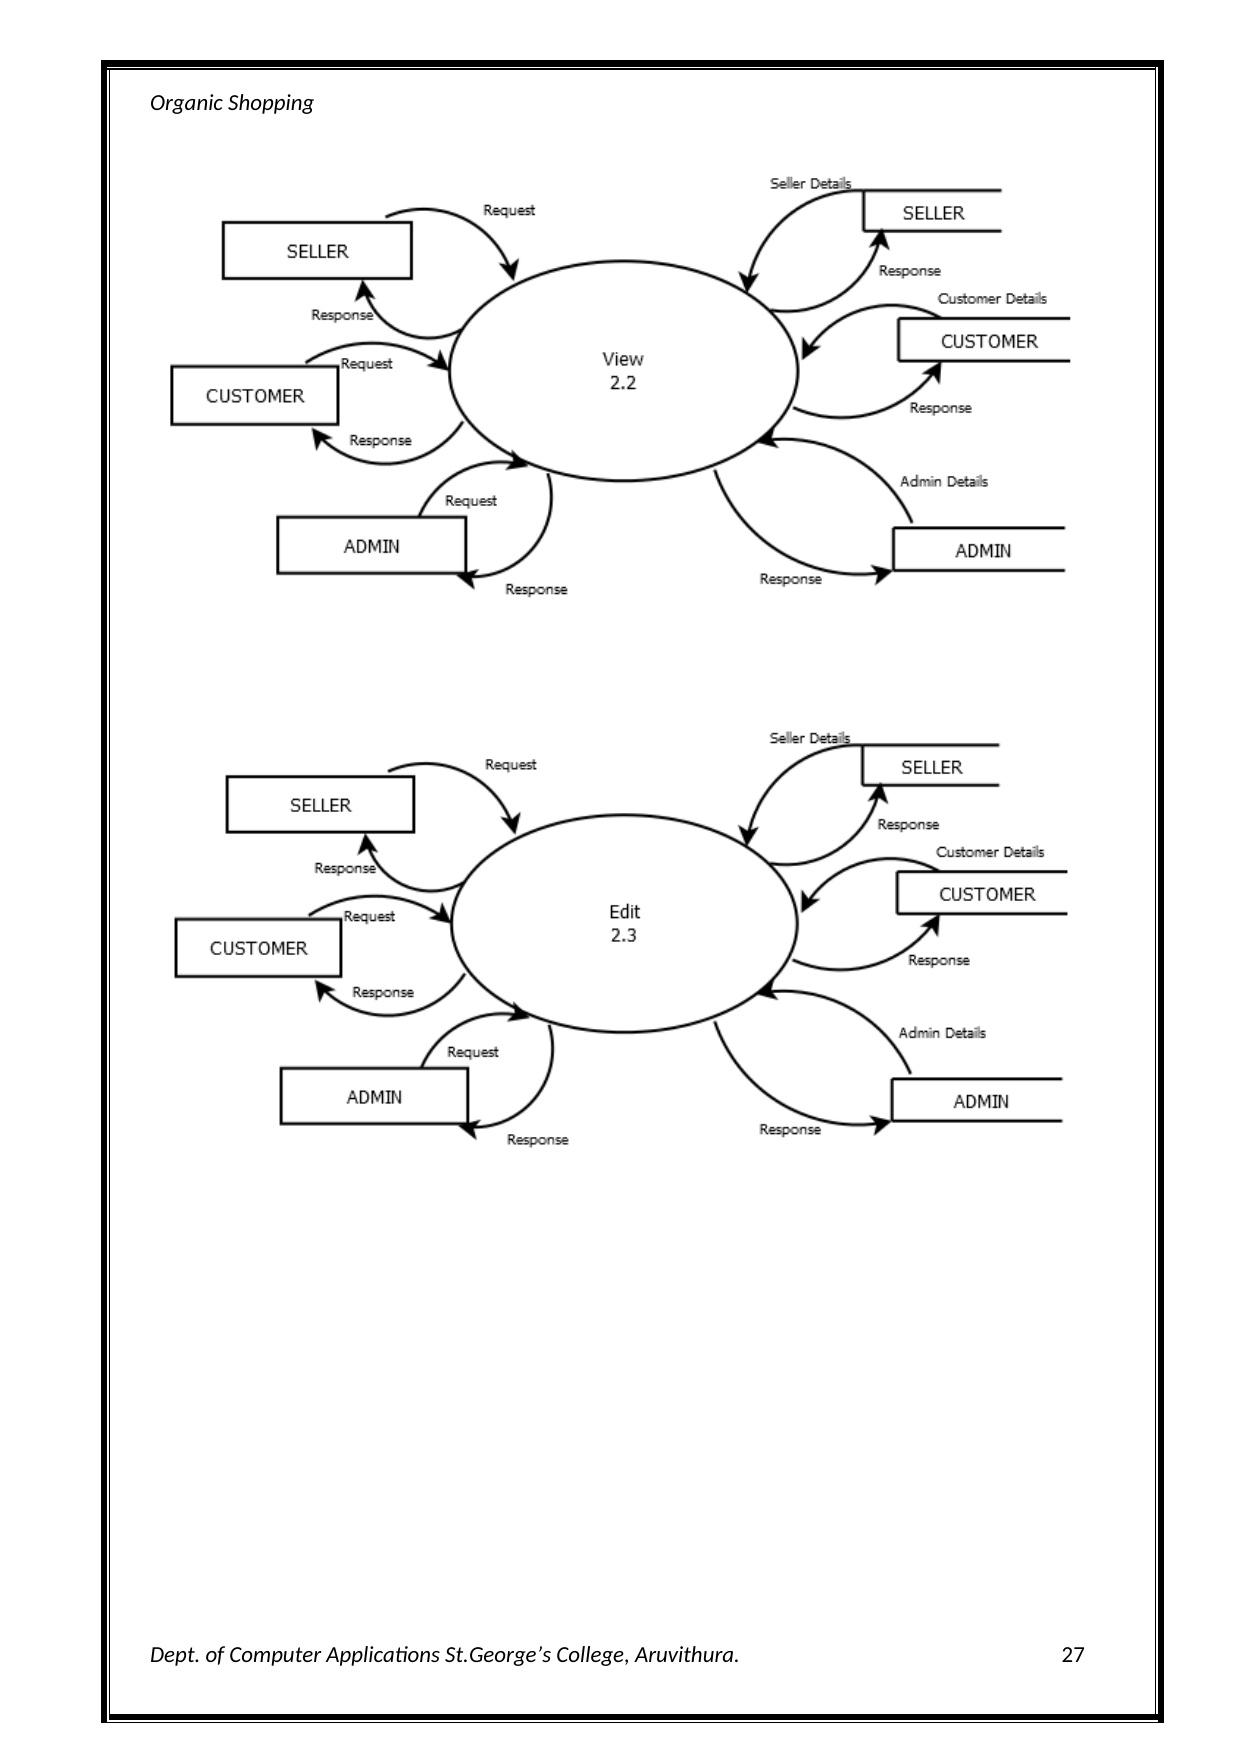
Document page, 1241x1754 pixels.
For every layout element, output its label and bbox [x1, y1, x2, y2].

picture [150, 150, 1091, 621]
picture [150, 704, 1091, 1171]
